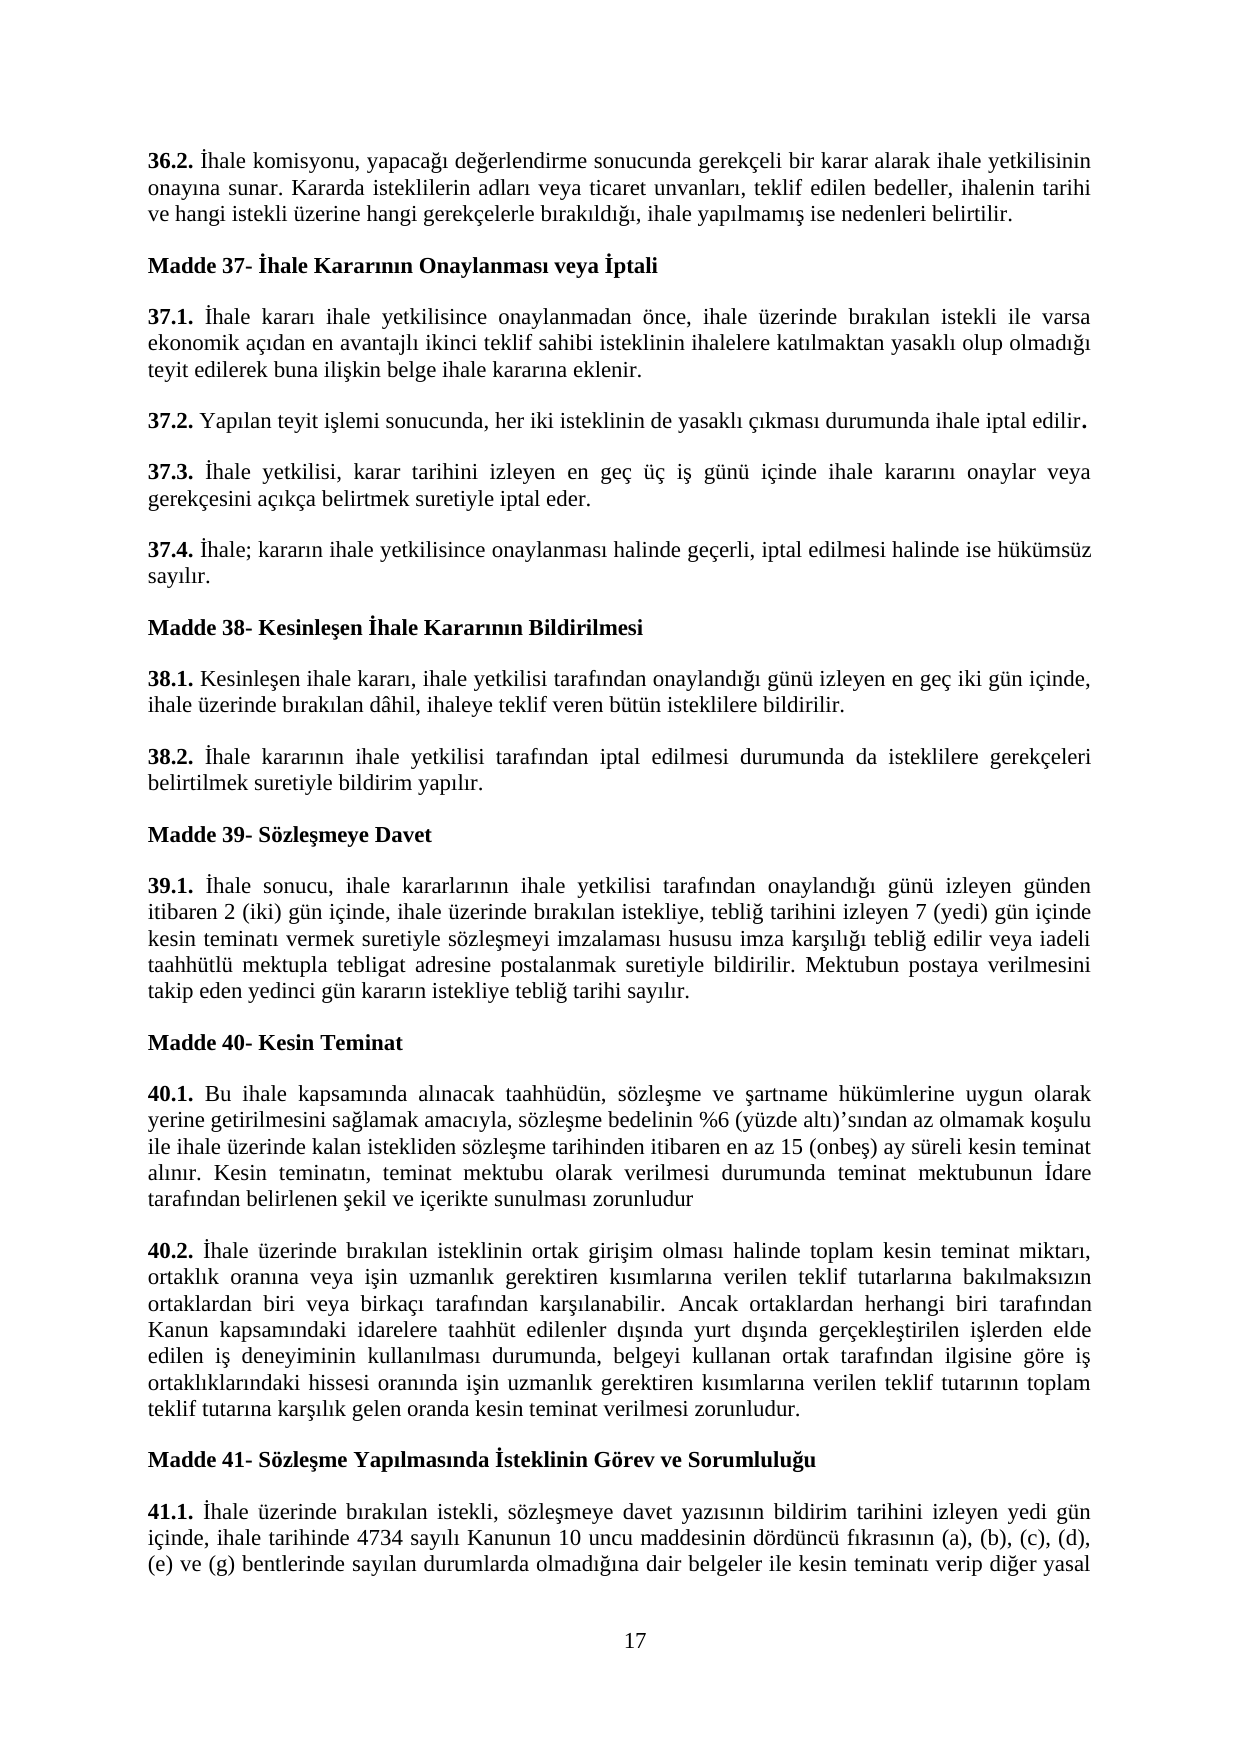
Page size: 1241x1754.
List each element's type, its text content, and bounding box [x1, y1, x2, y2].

text 37.1. İhale kararı ihale yetkilisince onaylanmadan önce, ihale üzerinde bırakılan istekli ile varsa ekonomik açıdan en avantajlı ikinci teklif sahibi isteklinin ihalelere katılmaktan yasaklı olup olmadığı teyit edilerek buna ilişkin belge ihale kararına eklenir. [148, 303, 1093, 382]
text 37.3. İhale yetkilisi, karar tarihini izleyen en geç üç iş günü içinde ihale kararını onaylar veya gerekçesini açıkça belirtmek suretiyle iptal eder. [148, 458, 1093, 511]
text 37.2. Yapılan teyit işlemi sonucunda, her iki isteklinin de yasaklı çıkması durumunda ihale iptal edilir. [148, 407, 1093, 433]
text 39.1. İhale sonucu, ihale kararlarının ihale yetkilisi tarafından onaylandığı günü izleyen günden itibaren 2 (iki) gün içinde, ihale üzerinde bırakılan istekliye, tebliğ tarihini izleyen 7 (yedi) gün içinde kesin teminatı vermek suretiyle sözleşmeyi imzalaması hususu imza karşılığı tebliğ edilir veya iadeli taahhütlü mektupla tebligat adresine postalanmak suretiyle bildirilir. Mektubun postaya verilmesini takip eden yedinci gün kararın istekliye tebliğ tarihi sayılır. [148, 872, 1093, 1004]
text Madde 38- Kesinleşen İhale Kararının Bildirilmesi [148, 614, 1093, 640]
text 38.2. İhale kararının ihale yetkilisi tarafından iptal edilmesi durumunda da isteklilere gerekçeleri belirtilmek suretiyle bildirim yapılır. [148, 743, 1093, 796]
text Madde 41- Sözleşme Yapılmasında İsteklinin Görev ve Sorumluluğu [148, 1446, 1093, 1473]
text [148, 1498, 1093, 1577]
text Madde 40- Kesin Teminat [148, 1029, 1093, 1055]
text Madde 39- Sözleşmeye Davet [148, 821, 1093, 847]
text 38.1. Kesinleşen ihale kararı, ihale yetkilisi tarafından onaylandığı günü izleyen en geç iki gün içinde, ihale üzerinde bırakılan dâhil, ihaleye teklif veren bütün isteklilere bildirilir. [148, 665, 1093, 718]
text 37.4. İhale; kararın ihale yetkilisince onaylanması halinde geçerli, iptal edilmesi halinde ise hükümsüz sayılır. [148, 536, 1093, 589]
text 40.2. İhale üzerinde bırakılan isteklinin ortak girişim olması halinde toplam kesin teminat miktarı, ortaklık oranına veya işin uzmanlık gerektiren kısımlarına verilen teklif tutarlarına bakılmaksızın ortaklardan biri veya birkaçı tarafından karşılanabilir. Ancak ortaklardan herhangi biri tarafından Kanun kapsamındaki idarelere taahhüt edilenler dışında yurt dışında gerçekleştirilen işlerden elde edilen iş deneyiminin kullanılması durumunda, belgeyi kullanan ortak tarafından ilgisine göre iş ortaklıklarındaki hissesi oranında işin uzmanlık gerektiren kısımlarına verilen teklif tutarının toplam teklif tutarına karşılık gelen oranda kesin teminat verilmesi zorunludur. [148, 1237, 1093, 1421]
text Madde 37- İhale Kararının Onaylanması veya İptali [148, 252, 1093, 278]
text 36.2. İhale komisyonu, yapacağı değerlendirme sonucunda gerekçeli bir karar alarak ihale yetkilisinin onayına sunar. Kararda isteklilerin adları veya ticaret unvanları, teklif edilen bedeller, ihalenin tarihi ve hangi istekli üzerine hangi gerekçelerle bırakıldığı, ihale yapılmamış ise nedenleri belirtilir. [148, 148, 1093, 227]
text 40.1. Bu ihale kapsamında alınacak taahhüdün, sözleşme ve şartname hükümlerine uygun olarak yerine getirilmesini sağlamak amacıyla, sözleşme bedelinin %6 (yüzde altı)’sından az olmamak koşulu ile ihale üzerinde kalan istekliden sözleşme tarihinden itibaren en az 15 (onbeş) ay süreli kesin teminat alınır. Kesin teminatın, teminat mektubu olarak verilmesi durumunda teminat mektubunun İdare tarafından belirlenen şekil ve içerikte sunulması zorunludur [148, 1080, 1093, 1212]
